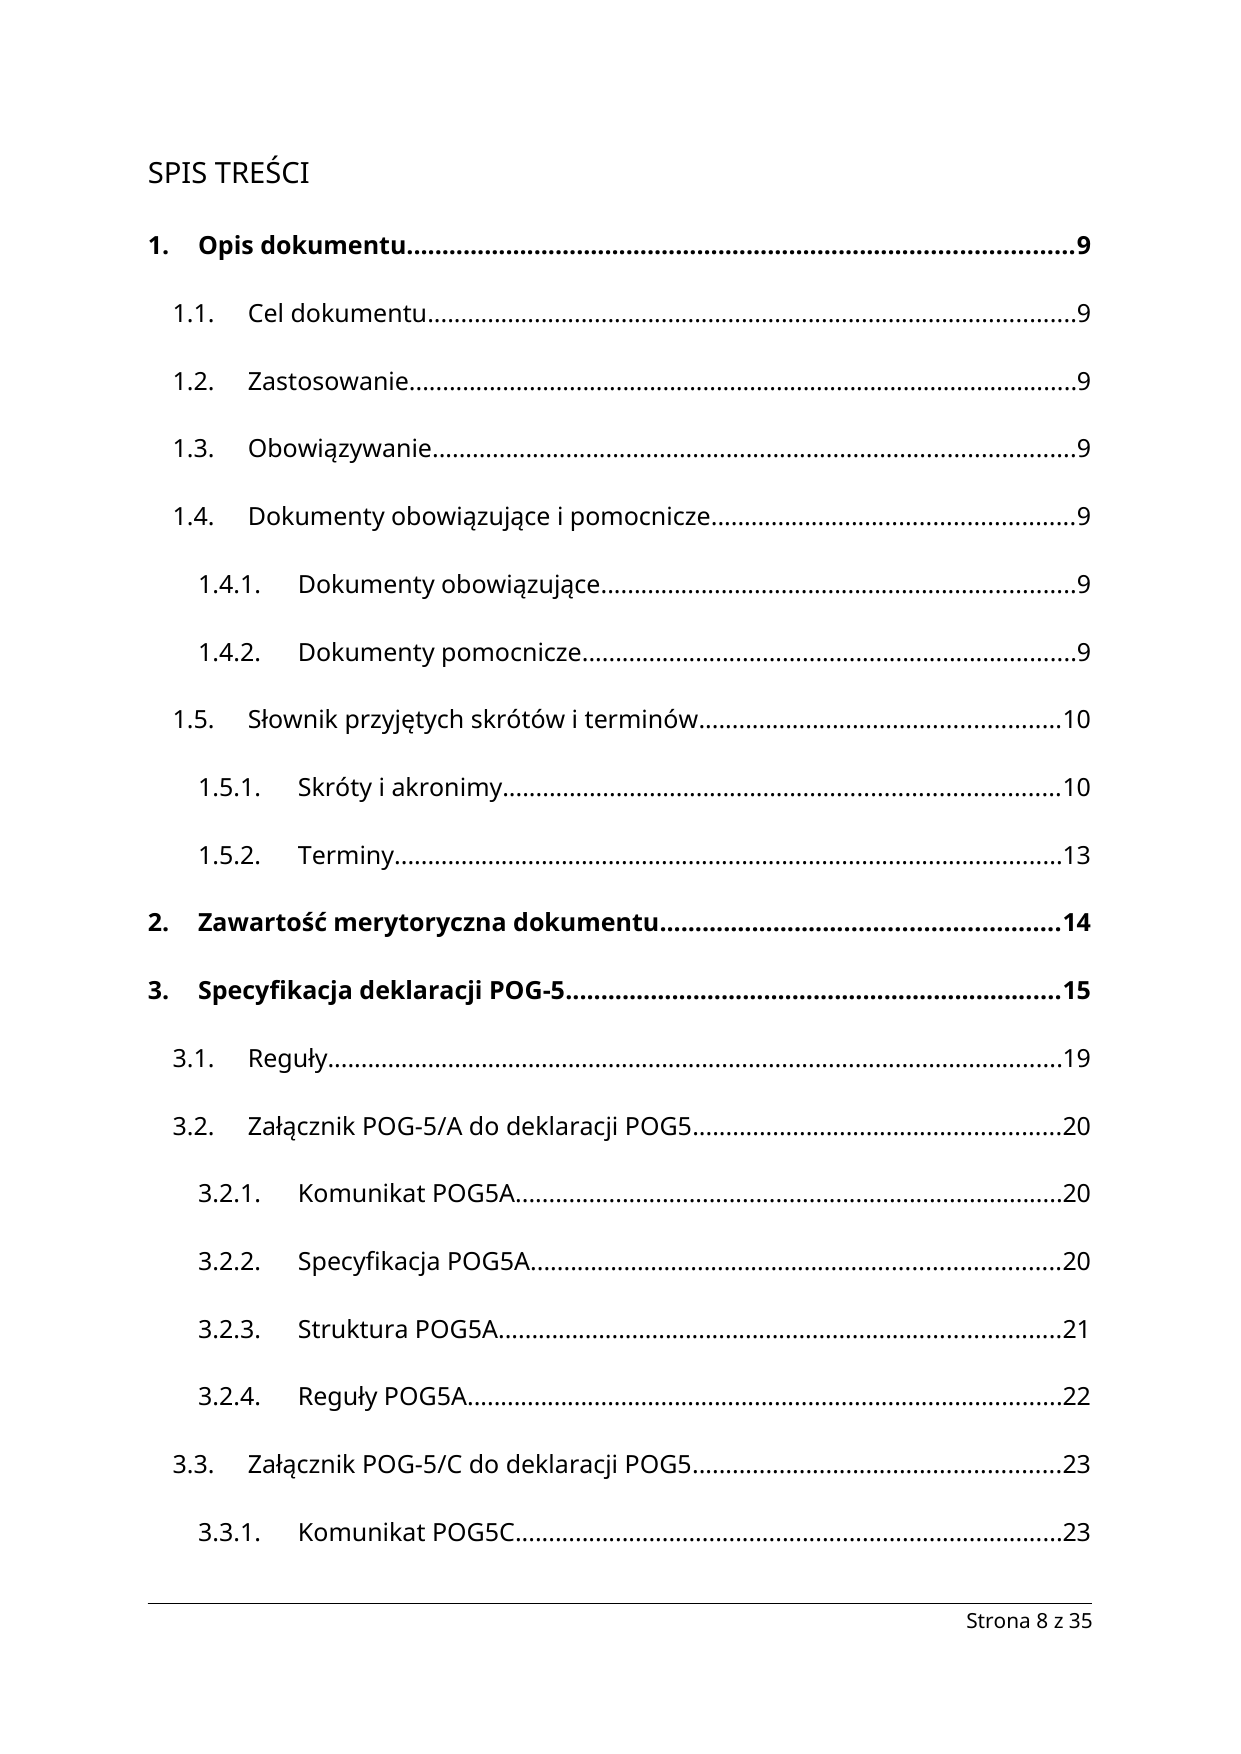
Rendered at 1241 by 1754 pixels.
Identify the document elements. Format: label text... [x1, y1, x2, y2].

text 3.2.3. Struktura POG5A 21 [198, 1311, 1092, 1345]
text 1.4.1. Dokumenty obowiązujące 9 [198, 567, 1092, 601]
text 3.2. Załącznik POG-5/A do deklaracji POG5 20 [172, 1108, 1092, 1142]
text 1.5.2. Terminy 13 [198, 837, 1092, 871]
text 2. Zawartość merytoryczna dokumentu 14 [148, 905, 1092, 939]
text 3.3. Załącznik POG-5/C do deklaracji POG5 23 [172, 1447, 1092, 1481]
text 1.5. Słownik przyjętych skrótów i terminów 10 [172, 702, 1092, 736]
text 3.2.2. Specyfikacja POG5A 20 [198, 1244, 1092, 1278]
text 3.2.4. Reguły POG5A 22 [198, 1379, 1092, 1413]
text 3.3.1. Komunikat POG5C 23 [198, 1514, 1092, 1548]
text 1.2. Zastosowanie 9 [172, 363, 1092, 397]
text 3.2.1. Komunikat POG5A 20 [198, 1176, 1092, 1210]
text SPIS TREŚCI [148, 152, 1092, 192]
text 1.3. Obowiązywanie 9 [172, 431, 1092, 465]
text 1.4. Dokumenty obowiązujące i pomocnicze 9 [172, 499, 1092, 533]
text 3.1. Reguły 19 [172, 1041, 1092, 1074]
text 1. Opis dokumentu 9 [148, 228, 1092, 262]
text 1.4.2. Dokumenty pomocnicze 9 [198, 634, 1092, 668]
text 1.1. Cel dokumentu 9 [172, 296, 1092, 330]
text 3. Specyfikacja deklaracji POG-5 15 [148, 973, 1092, 1007]
text 1.5.1. Skróty i akronimy 10 [198, 770, 1092, 804]
